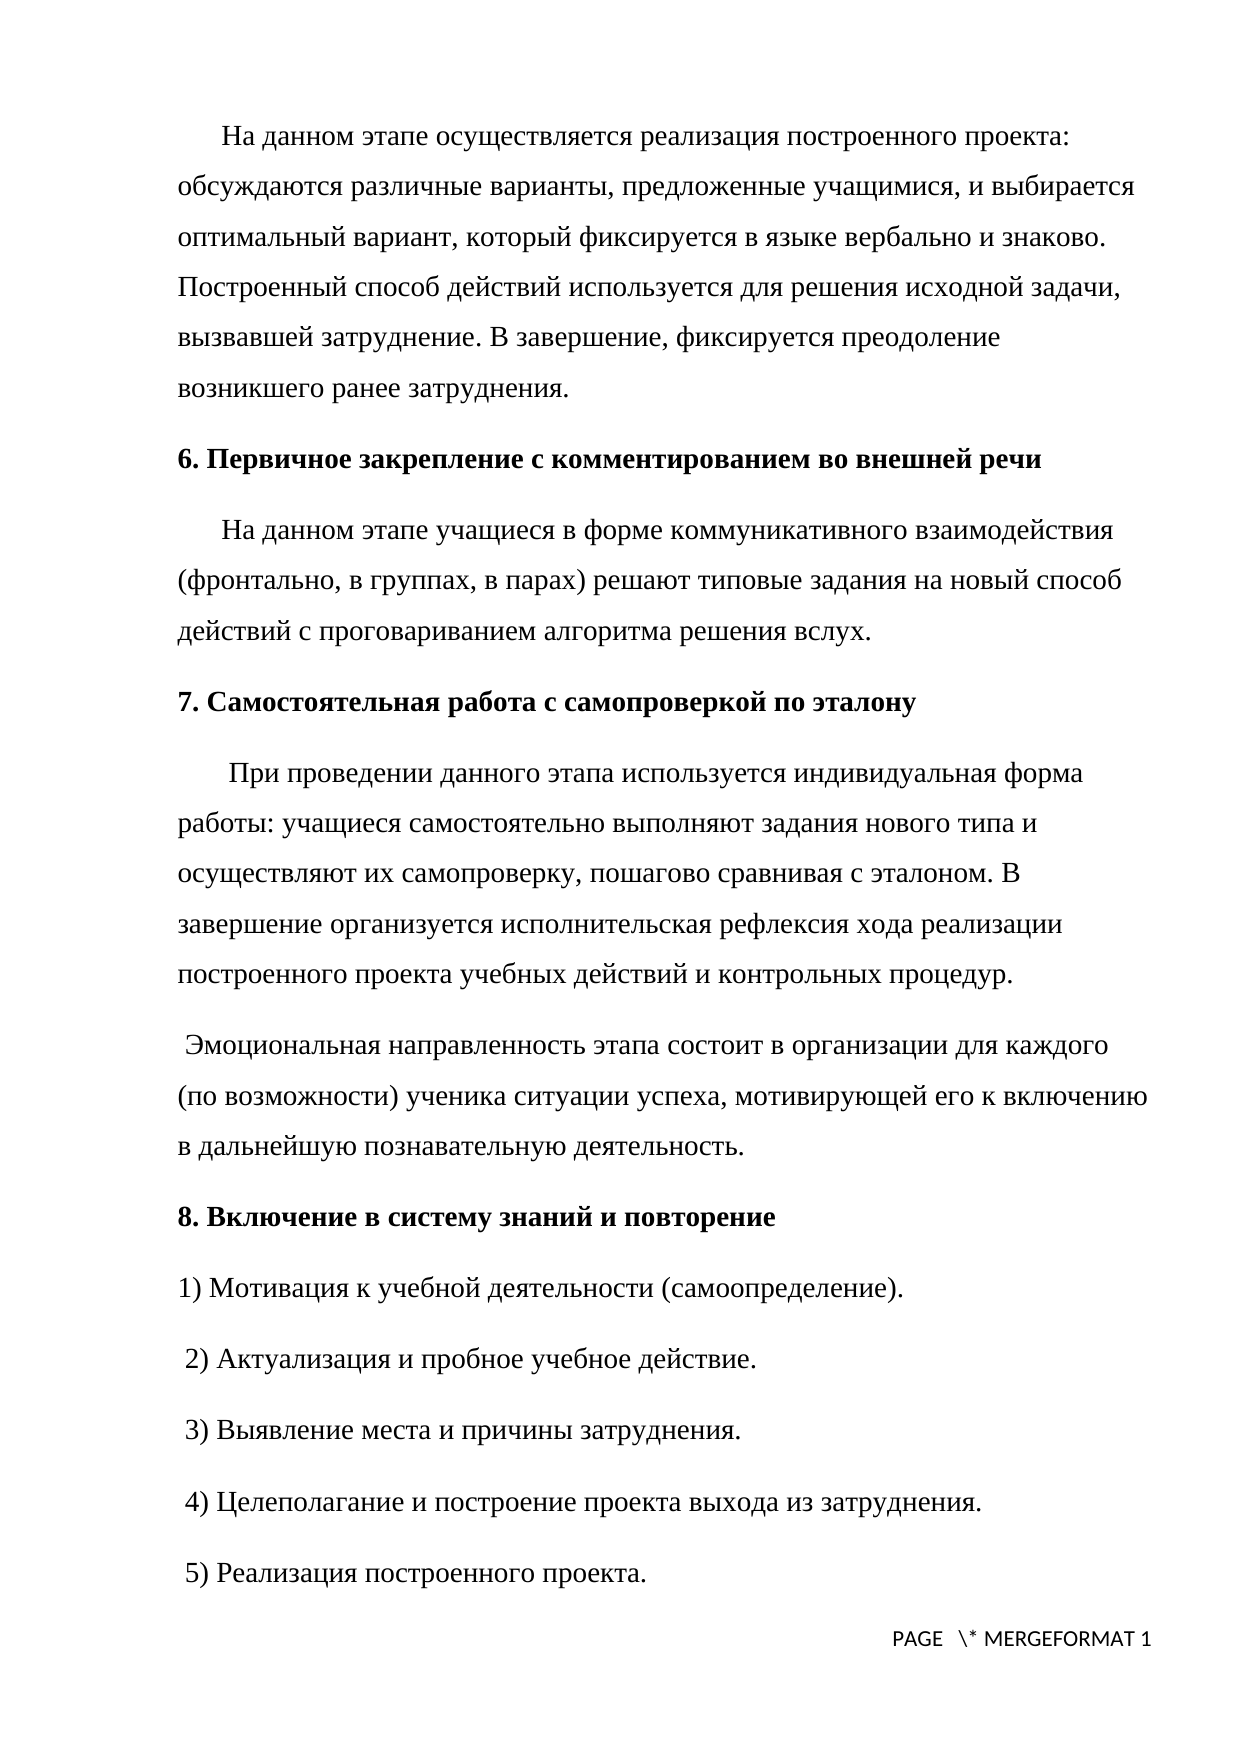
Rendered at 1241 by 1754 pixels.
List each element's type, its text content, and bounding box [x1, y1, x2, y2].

text 1) Мотивация к учебной деятельности (самоопределение). [177, 1270, 1152, 1304]
text 8. Включение в систему знаний и повторение [177, 1199, 1152, 1233]
text 3) Выявление места и причины затруднения. [177, 1412, 1152, 1446]
text 5) Реализация построенного проекта. [177, 1555, 1152, 1588]
text 2) Актуализация и пробное учебное действие. [177, 1341, 1152, 1375]
text На данном этапе учащиеся в форме коммуникативного взаимодействия (фронтально, в группах, в парах) решают типовые задания на новый способ действий с проговариванием алгоритма решения вслух. [177, 512, 1152, 646]
text Эмоциональная направленность этапа состоит в организации для каждого (по возможности) ученика ситуации успеха, мотивирующей его к включению в дальнейшую познавательную деятельность. [177, 1027, 1152, 1161]
text 7. Самостоятельная работа с самопроверкой по эталону [177, 684, 1152, 717]
text 4) Целеполагание и построение проекта выхода из затруднения. [177, 1484, 1152, 1517]
text 6. Первичное закрепление с комментированием во внешней речи [177, 441, 1152, 474]
text На данном этапе осуществляется реализация построенного проекта: обсуждаются различные варианты, предложенные учащимися, и выбирается оптимальный вариант, который фиксируется в языке вербально и знаково. Построенный способ действий используется для решения исходной задачи, вызвавшей затруднение. В завершение, фиксируется преодоление возникшего ранее затруднения. [177, 118, 1152, 403]
text При проведении данного этапа используется индивидуальная форма работы: учащиеся самостоятельно выполняют задания нового типа и осуществляют их самопроверку, пошагово сравнивая с эталоном. В завершение организуется исполнительская рефлексия хода реализации построенного проекта учебных действий и контрольных процедур. [177, 755, 1152, 990]
